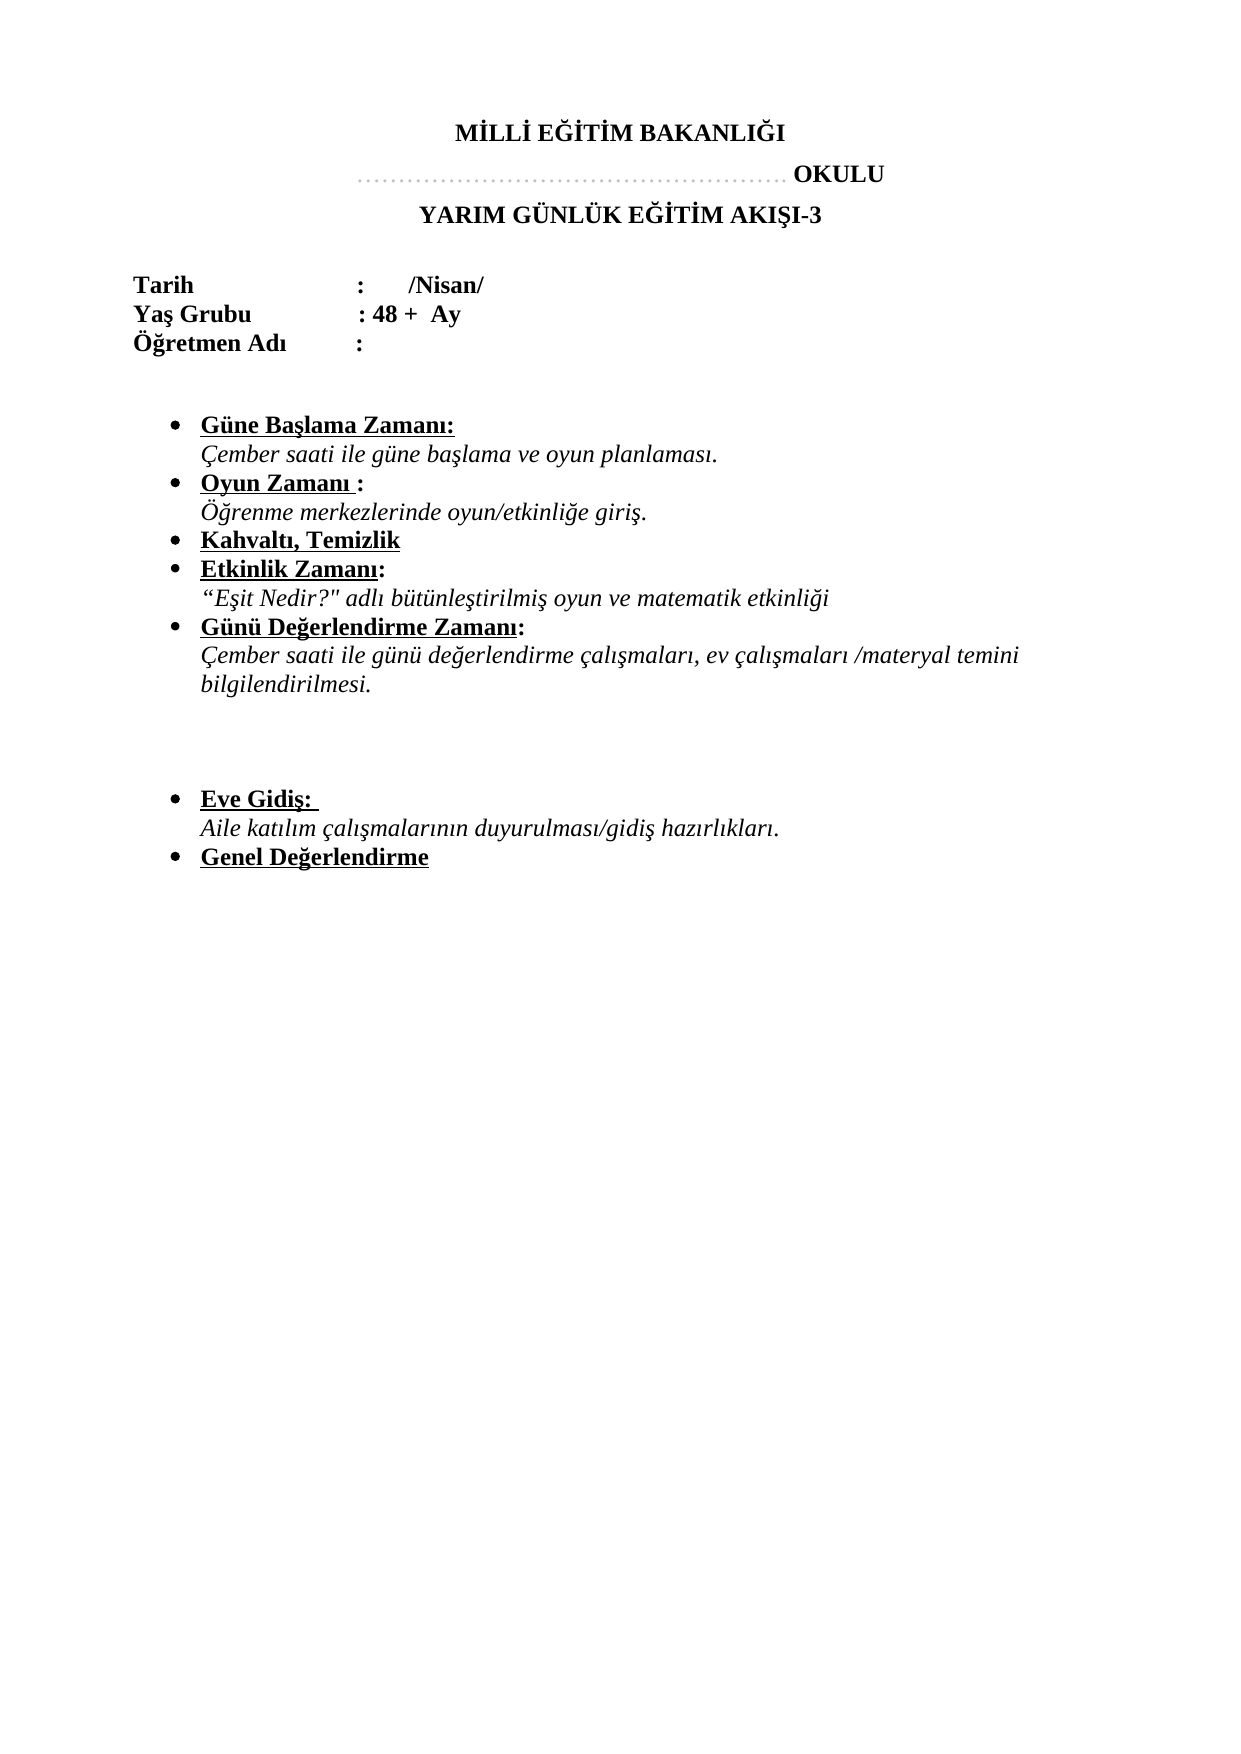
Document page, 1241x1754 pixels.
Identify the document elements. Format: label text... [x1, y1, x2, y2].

list Çember saati ile güne başlama ve oyun planlaması. [200, 439, 1070, 468]
text YARIM GÜNLÜK EĞİTİM AKIŞI-3 [148, 201, 1092, 229]
text Öğretmen Adı : [133, 328, 1092, 357]
list Eve Gidiş: [171, 784, 1070, 813]
list “Eşit Nedir?" adlı bütünleştirilmiş oyun ve matematik etkinliği [200, 583, 1070, 612]
text Tarih : /Nisan/ [133, 271, 1092, 299]
list Güne Başlama Zamanı: [171, 411, 1070, 439]
list Günü Değerlendirme Zamanı: [171, 612, 1070, 641]
list Aile katılım çalışmalarının duyurulması/gidiş hazırlıkları. [200, 813, 1070, 842]
text ……………………………………………. OKULU [148, 159, 1092, 188]
list Öğrenme merkezlerinde oyun/etkinliğe giriş. [200, 497, 1070, 526]
text MİLLİ EĞİTİM BAKANLIĞI [148, 118, 1092, 147]
list Oyun Zamanı : [171, 468, 1070, 497]
list Kahvaltı, Temizlik [171, 526, 1070, 554]
list Etkinlik Zamanı: [171, 554, 1070, 583]
list Çember saati ile günü değerlendirme çalışmaları, ev çalışmaları /materyal temini bilgilendirilmesi. [200, 641, 1070, 698]
list Genel Değerlendirme [171, 842, 1070, 871]
text Yaş Grubu : 48 + Ay [133, 299, 1092, 328]
